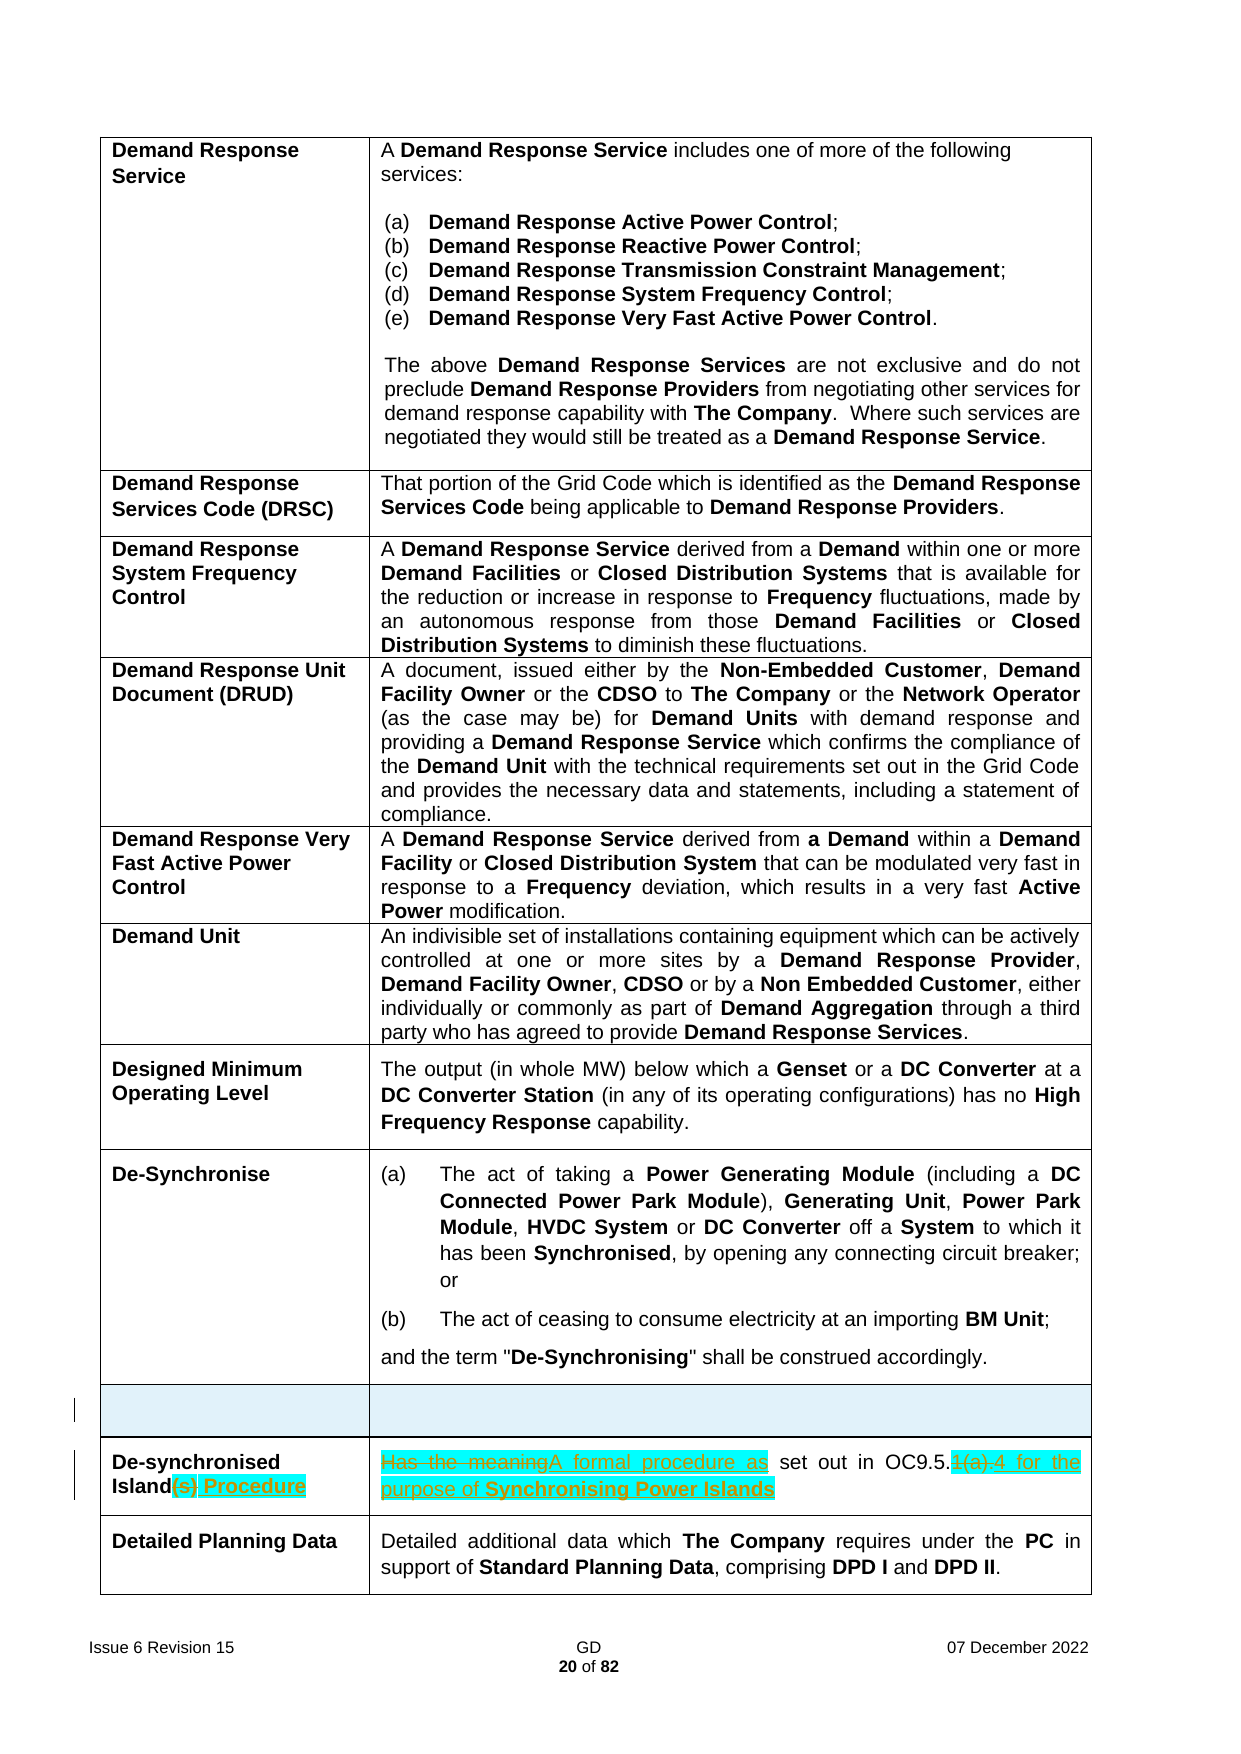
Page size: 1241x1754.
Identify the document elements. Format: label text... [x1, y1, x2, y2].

table_cell Demand Response Services Code (DRSC) [101, 471, 369, 536]
table_cell Demand Response Service [101, 138, 369, 470]
table_cell Demand Unit [101, 924, 369, 1043]
table_cell Demand Response Very Fast Active Power Control [101, 827, 369, 923]
table_cell De-synchronised Island [101, 1438, 369, 1515]
table_cell De-Synchronise [101, 1150, 369, 1384]
table_cell Detailed Planning Data [101, 1516, 369, 1594]
table_cell Demand Response System Frequency Control [101, 537, 369, 657]
table_cell A Demand Response Service derived from a Demand within one or more Demand Facilities or Closed Distribution Systems that is available for the reduction or increase in response to Frequency fluctuations, made by an autonomous response from those Demand Facilities or Closed Distribution Systems to diminish these fluctuations. [370, 537, 1091, 657]
table_cell A Demand Response Service includes one of more of the following services: Demand Response Active Power Control; Demand Response Reactive Power Control; Demand Response Transmission Constraint Management; Demand Response System Frequency Control; Demand Response Very Fast Active Power Control. The above Demand Response Services are not exclusive and do not preclude Demand Response Providers from negotiating other services for demand response capability with The Company. Where such services are negotiated they would still be treated as a Demand Response Service. [370, 138, 1091, 470]
table_cell Designed Minimum Operating Level [101, 1045, 369, 1148]
table_cell (a) The act of taking a Power Generating Module (including a DC Connected Power Park Module), Generating Unit, Power Park Module, HVDC System or DC Converter off a System to which it has been Synchronised, by opening any connecting circuit breaker; or (b) The act of ceasing to consume electricity at an importing BM Unit; and the term "De-Synchronising" shall be construed accordingly. [370, 1150, 1091, 1384]
table_cell Demand Response Unit Document (DRUD) [101, 658, 369, 826]
table_cell The output (in whole MW) below which a Genset or a DC Converter at a DC Converter Station (in any of its operating configurations) has no High Frequency Response capability. [370, 1045, 1091, 1148]
table_cell A document, issued either by the Non-Embedded Customer, Demand Facility Owner or the CDSO to The Company or the Network Operator (as the case may be) for Demand Units with demand response and providing a Demand Response Service which confirms the compliance of the Demand Unit with the technical requirements set out in the Grid Code and provides the necessary data and statements, including a statement of compliance. [370, 658, 1091, 826]
table_cell An indivisible set of installations containing equipment which can be actively controlled at one or more sites by a Demand Response Provider, Demand Facility Owner, CDSO or by a Non Embedded Customer, either individually or commonly as part of Demand Aggregation through a third party who has agreed to provide Demand Response Services. [370, 924, 1091, 1043]
table_cell A Demand Response Service derived from a Demand within a Demand Facility or Closed Distribution System that can be modulated very fast in response to a Frequency deviation, which results in a very fast Active Power modification. [370, 827, 1091, 923]
table_cell Detailed additional data which The Company requires under the PC in support of Standard Planning Data, comprising DPD I and DPD II. [370, 1516, 1091, 1594]
table_cell set out in OC9.5. [370, 1438, 1091, 1515]
table_cell That portion of the Grid Code which is identified as the Demand Response Services Code being applicable to Demand Response Providers. [370, 471, 1091, 536]
